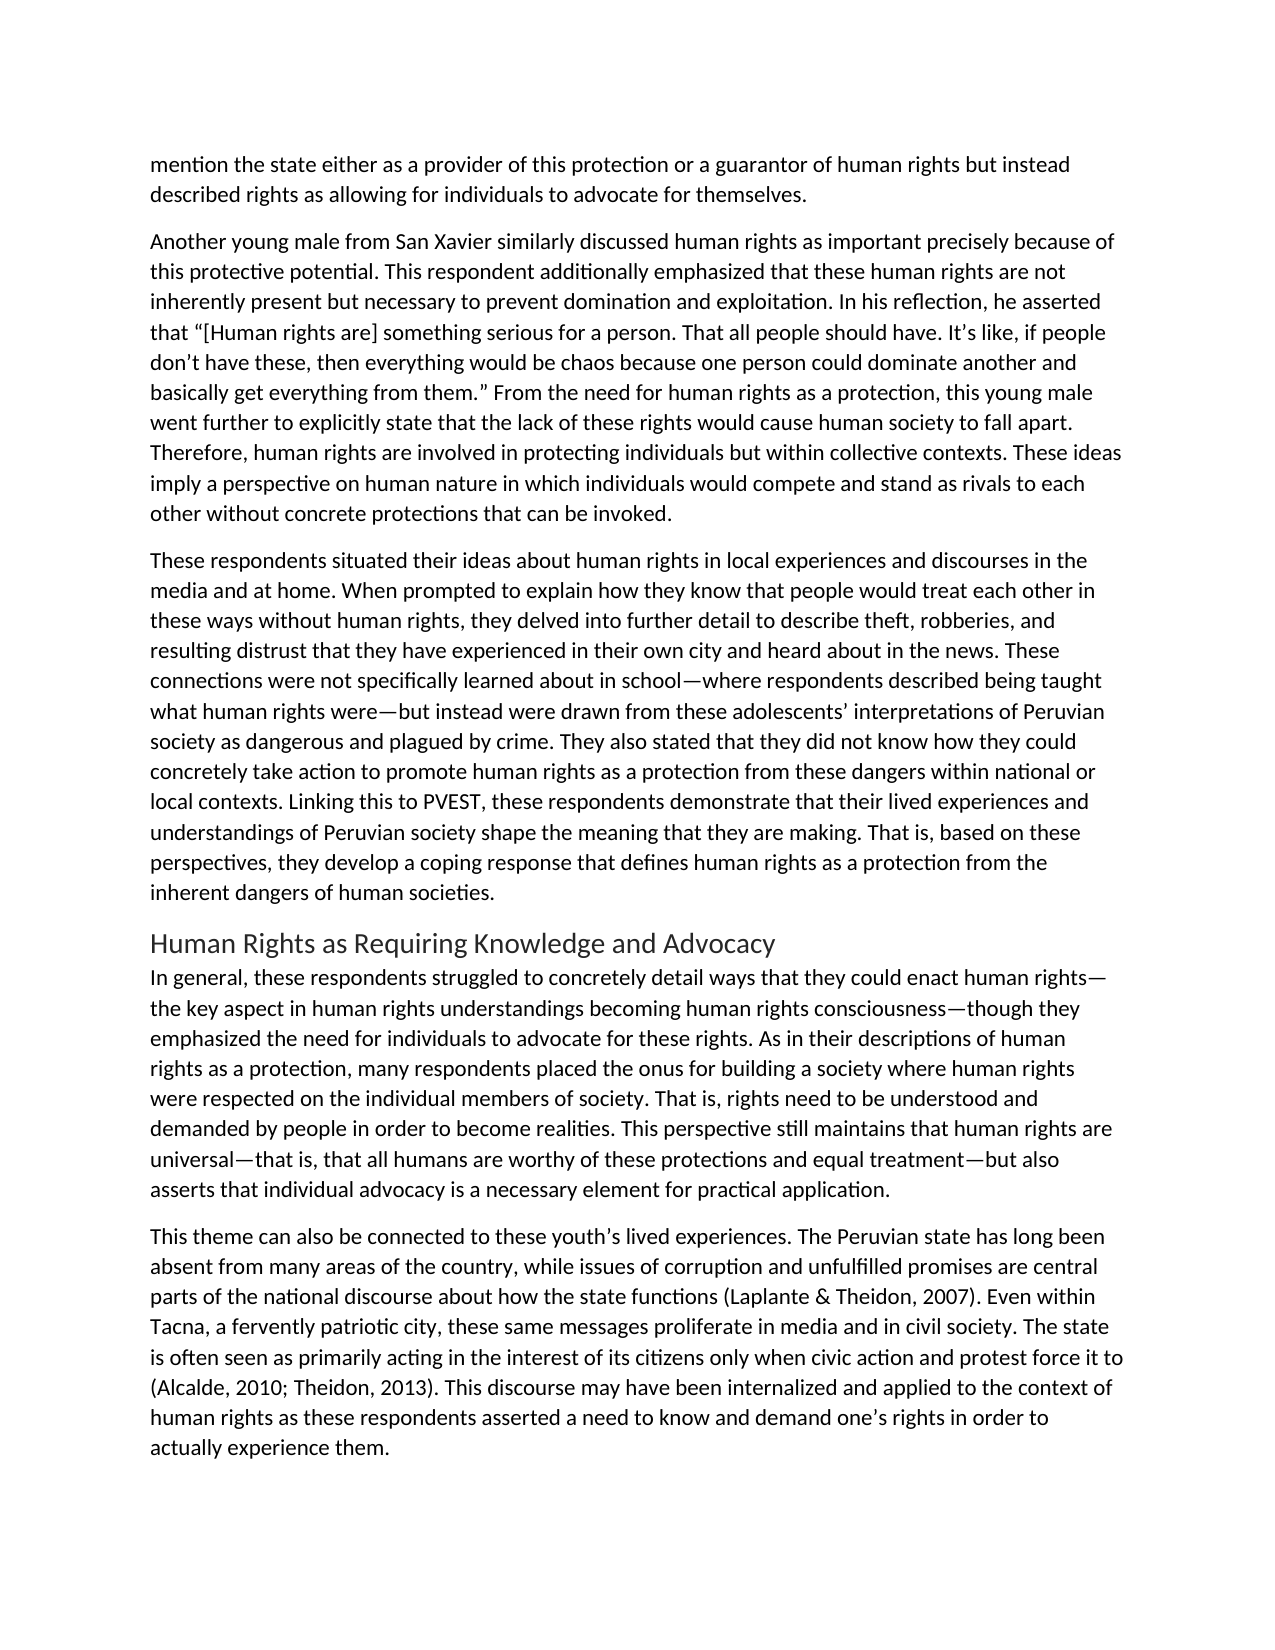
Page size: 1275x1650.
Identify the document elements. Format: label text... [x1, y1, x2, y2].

text In general, these respondents struggled to concretely detail ways that they could enact human rights—the key aspect in human rights understandings becoming human rights consciousness—though they emphasized the need for individuals to advocate for these rights. As in their descriptions of human rights as a protection, many respondents placed the onus for building a society where human rights were respected on the individual members of society. That is, rights need to be understood and demanded by people in order to become realities. This perspective still maintains that human rights are universal—that is, that all humans are worthy of these protections and equal treatment—but also asserts that individual advocacy is a necessary element for practical application. [150, 963, 1125, 1203]
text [150, 150, 1125, 208]
text This theme can also be connected to these youth’s lived experiences. The Peruvian state has long been absent from many areas of the country, while issues of corruption and unfulfilled promises are central parts of the national discourse about how the state functions (Laplante & Theidon, 2007). Even within Tacna, a fervently patriotic city, these same messages proliferate in media and in civil society. The state is often seen as primarily acting in the interest of its citizens only when civic action and protest force it to (Alcalde, 2010; Theidon, 2013). This discourse may have been internalized and applied to the context of human rights as these respondents asserted a need to know and demand one’s rights in order to actually experience them. [150, 1222, 1125, 1461]
text Another young male from San Xavier similarly discussed human rights as important precisely because of this protective potential. This respondent additionally emphasized that these human rights are not inherently present but necessary to prevent domination and exploitation. In his reflection, he asserted that “[Human rights are] something serious for a person. That all people should have. It’s like, if people don’t have these, then everything would be chaos because one person could dominate another and basically get everything from them.” From the need for human rights as a protection, this young male went further to explicitly state that the lack of these rights would cause human society to fall apart. Therefore, human rights are involved in protecting individuals but within collective contexts. These ideas imply a perspective on human nature in which individuals would compete and stand as rivals to each other without concrete protections that can be invoked. [150, 227, 1125, 527]
subtitle Human Rights as Requiring Knowledge and Advocacy [150, 925, 1125, 961]
text These respondents situated their ideas about human rights in local experiences and discourses in the media and at home. When prompted to explain how they know that people would treat each other in these ways without human rights, they delved into further detail to describe theft, robberies, and resulting distrust that they have experienced in their own city and heard about in the news. These connections were not specifically learned about in school—where respondents described being taught what human rights were—but instead were drawn from these adolescents’ interpretations of Peruvian society as dangerous and plagued by crime. They also stated that they did not know how they could concretely take action to promote human rights as a protection from these dangers within national or local contexts. Linking this to PVEST, these respondents demonstrate that their lived experiences and understandings of Peruvian society shape the meaning that they are making. That is, based on these perspectives, they develop a coping response that defines human rights as a protection from the inherent dangers of human societies. [150, 546, 1125, 906]
